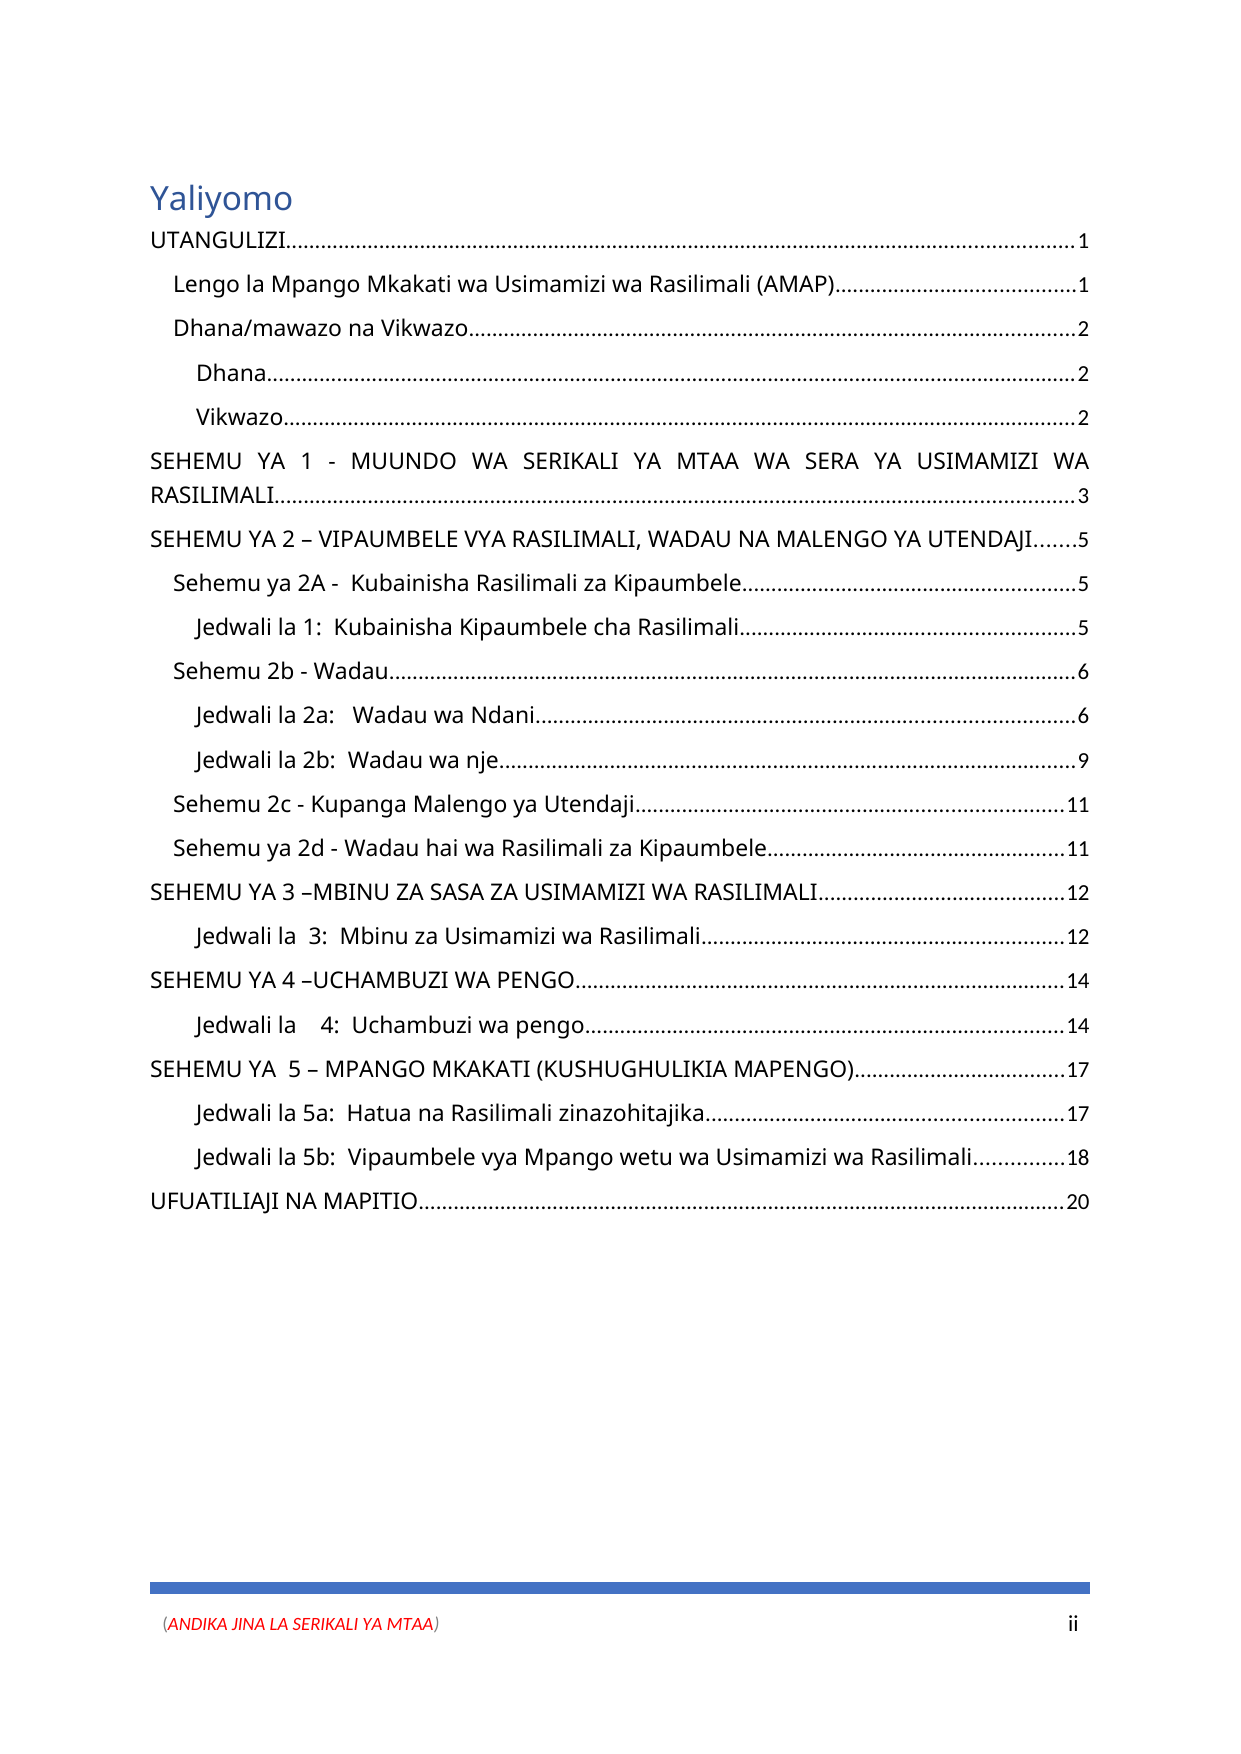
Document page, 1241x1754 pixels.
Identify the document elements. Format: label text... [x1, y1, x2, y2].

text Jedwali la 4: Uchambuzi wa pengo 14 [196, 1008, 1090, 1040]
text Jedwali la 1: Kubainisha Kipaumbele cha Rasilimali 5 [196, 611, 1090, 642]
text Jedwali la 2a: Wadau wa Ndani 6 [196, 699, 1090, 731]
text Sehemu ya 2A - Kubainisha Rasilimali za Kipaumbele 5 [173, 567, 1090, 598]
text UTANGULIZI 1 [150, 224, 1090, 255]
text Vikwazo 2 [196, 401, 1090, 432]
text Dhana/mawazo na Vikwazo 2 [173, 312, 1090, 343]
text Sehemu 2b - Wadau 6 [173, 655, 1090, 686]
text Jedwali la 5b: Vipaumbele vya Mpango wetu wa Usimamizi wa Rasilimali 18 [196, 1141, 1090, 1172]
text SeHEMU YA 2 – VIPAUMBELE vya rasilimali, wadau na malengo ya utendaji 5 [150, 523, 1090, 554]
text UFUATILIAJI NA MAPITIO 20 [150, 1185, 1090, 1216]
text SEHEMU YA 5 – MPANGO MKAKATI (KUSHUGHULIKIA MAPENGO) 17 [150, 1053, 1090, 1084]
text SEHEMU YA 4 –uCHAMBUZI WA PENGO 14 [150, 964, 1090, 996]
text SeHEMU YA 3 –mbinu za sasa za usimamizi wa RASILIMALI 12 [150, 876, 1090, 907]
text Lengo la Mpango Mkakati wa Usimamizi wa Rasilimali (AMAP) 1 [173, 268, 1090, 299]
text Jedwali la 5a: Hatua na Rasilimali zinazohitajika 17 [196, 1097, 1090, 1128]
text SeHEMU YA 1 - muundo wa SERIKALI YA MTAA WA sera ya usimamizi wa rasilimali 3 [150, 445, 1090, 510]
text Dhana 2 [196, 356, 1090, 388]
text Jedwali la 2b: Wadau wa nje 9 [196, 743, 1090, 775]
text Sehemu 2c - Kupanga Malengo ya Utendaji 11 [173, 788, 1090, 819]
text Yaliyomo [150, 175, 1090, 220]
text Jedwali la 3: Mbinu za Usimamizi wa Rasilimali 12 [196, 920, 1090, 951]
text Sehemu ya 2d - Wadau hai wa Rasilimali za Kipaumbele 11 [173, 832, 1090, 863]
